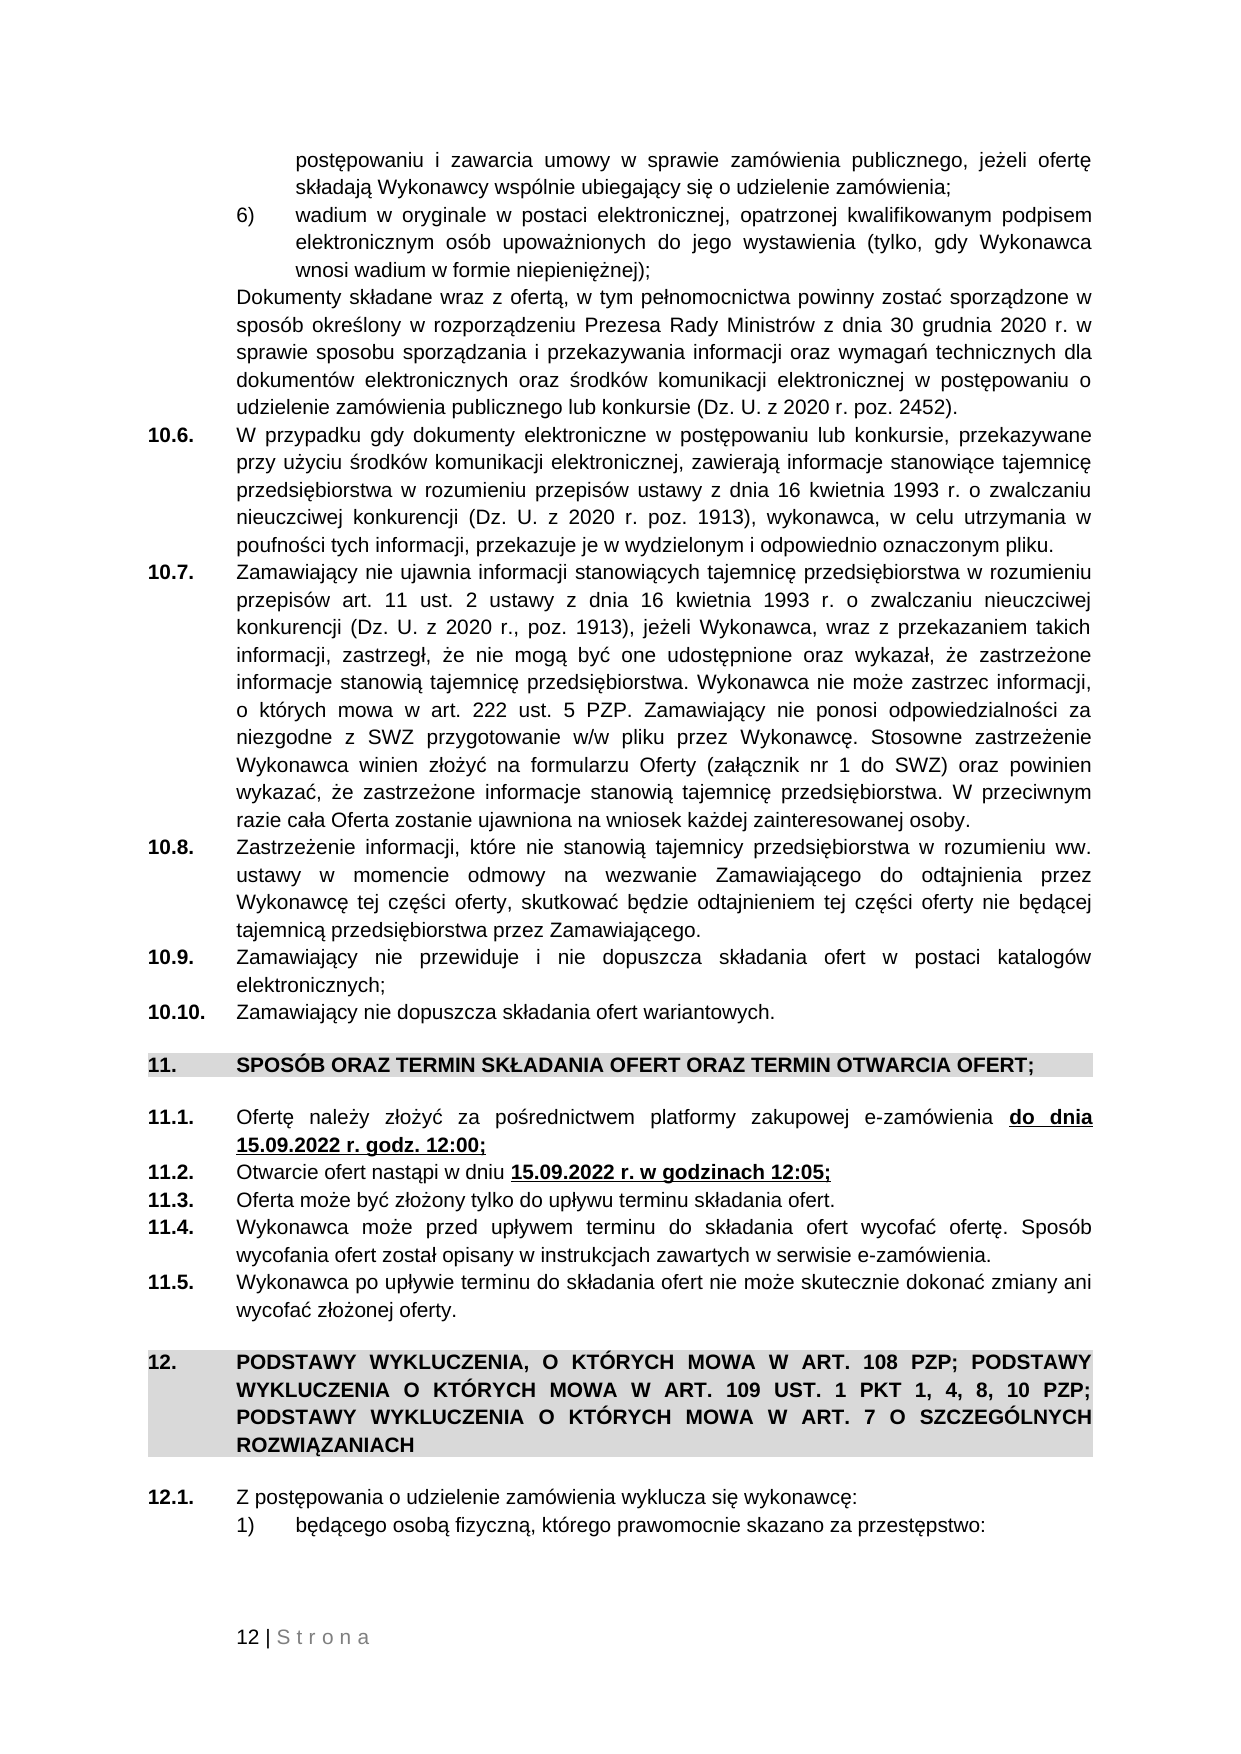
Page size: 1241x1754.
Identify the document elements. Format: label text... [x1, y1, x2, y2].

text Zamawiający nie przewiduje i nie dopuszcza składania ofert w postaci katalogów elektronicznych; [148, 945, 1093, 997]
text Wykonawca może przed upływem terminu do składania ofert wycofać ofertę. Sposób wycofania ofert został opisany w instrukcjach zawartych w serwisie e-zamówienia. [148, 1215, 1093, 1267]
text W przypadku gdy dokumenty elektroniczne w postępowaniu lub konkursie, przekazywane przy użyciu środków komunikacji elektronicznej, zawierają informacje stanowiące tajemnicę przedsiębiorstwa w rozumieniu przepisów ustawy z dnia 16 kwietnia 1993 r. o zwalczaniu nieuczciwej konkurencji (Dz. U. z 2020 r. poz. 1913), wykonawca, w celu utrzymania w poufności tych informacji, przekazuje je w wydzielonym i odpowiednio oznaczonym pliku. [148, 423, 1093, 557]
text Z postępowania o udzielenie zamówienia wyklucza się wykonawcę: [148, 1485, 1093, 1509]
text Zamawiający nie ujawnia informacji stanowiących tajemnicę przedsiębiorstwa w rozumieniu przepisów art. 11 ust. 2 ustawy z dnia 16 kwietnia 1993 r. o zwalczaniu nieuczciwej konkurencji (Dz. U. z 2020 r., poz. 1913), jeżeli Wykonawca, wraz z przekazaniem takich informacji, zastrzegł, że nie mogą być one udostępnione oraz wykazał, że zastrzeżone informacje stanowią tajemnicę przedsiębiorstwa. Wykonawca nie może zastrzec informacji, o których mowa w art. 222 ust. 5 PZP. Zamawiający nie ponosi odpowiedzialności za niezgodne z SWZ przygotowanie w/w pliku przez Wykonawcę. Stosowne zastrzeżenie Wykonawca winien złożyć na formularzu Oferty (załącznik nr 1 do SWZ) oraz powinien wykazać, że zastrzeżone informacje stanowią tajemnicę przedsiębiorstwa. W przeciwnym razie cała Oferta zostanie ujawniona na wniosek każdej zainteresowanej osoby. [148, 560, 1093, 832]
text Dokumenty składane wraz z ofertą, w tym pełnomocnictwa powinny zostać sporządzone w sposób określony w rozporządzeniu Prezesa Rady Ministrów z dnia 30 grudnia 2020 r. w sprawie sposobu sporządzania i przekazywania informacji oraz wymagań technicznych dla dokumentów elektronicznych oraz środków komunikacji elektronicznej w postępowaniu o udzielenie zamówienia publicznego lub konkursie (Dz. U. z 2020 r. poz. 2452). [236, 285, 1093, 419]
list będącego osobą fizyczną, którego prawomocnie skazano za przestępstwo: [236, 1513, 1093, 1537]
text Ofertę należy złożyć za pośrednictwem platformy zakupowej e-zamówienia do dnia 15.09.2022 r. godz. 12:00; [148, 1105, 1093, 1157]
subtitle SPOSÓB ORAZ TERMIN SKŁADANIA OFERT ORAZ TERMIN OTWARCIA OFERT; [148, 1053, 1093, 1077]
subtitle PODSTAWY WYKLUCZENIA, O KTÓRYCH MOWA W ART. 108 PZP; PODSTAWY WYKLUCZENIA O KTÓRYCH MOWA W ART. 109 UST. 1 PKT 1, 4, 8, 10 PZP; PODSTAWY WYKLUCZENIA O KTÓRYCH MOWA W ART. 7 O SZCZEGÓLNYCH ROZWIĄZANIACH [148, 1350, 1093, 1457]
text wadium w oryginale w postaci elektronicznej, opatrzonej kwalifikowanym podpisem elektronicznym osób upoważnionych do jego wystawienia (tylko, gdy Wykonawca wnosi wadium w formie niepieniężnej); [236, 203, 1093, 282]
text Oferta może być złożony tylko do upływu terminu składania ofert. [148, 1188, 1093, 1212]
text Zamawiający nie dopuszcza składania ofert wariantowych. [148, 1000, 1093, 1024]
text Wykonawca po upływie terminu do składania ofert nie może skutecznie dokonać zmiany ani wycofać złożonej oferty. [148, 1270, 1093, 1322]
text Otwarcie ofert nastąpi w dniu 15.09.2022 r. w godzinach 12:05; [148, 1160, 1093, 1184]
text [236, 148, 1093, 199]
text Zastrzeżenie informacji, które nie stanowią tajemnicy przedsiębiorstwa w rozumieniu ww. ustawy w momencie odmowy na wezwanie Zamawiającego do odtajnienia przez Wykonawcę tej części oferty, skutkować będzie odtajnieniem tej części oferty nie będącej tajemnicą przedsiębiorstwa przez Zamawiającego. [148, 835, 1093, 942]
